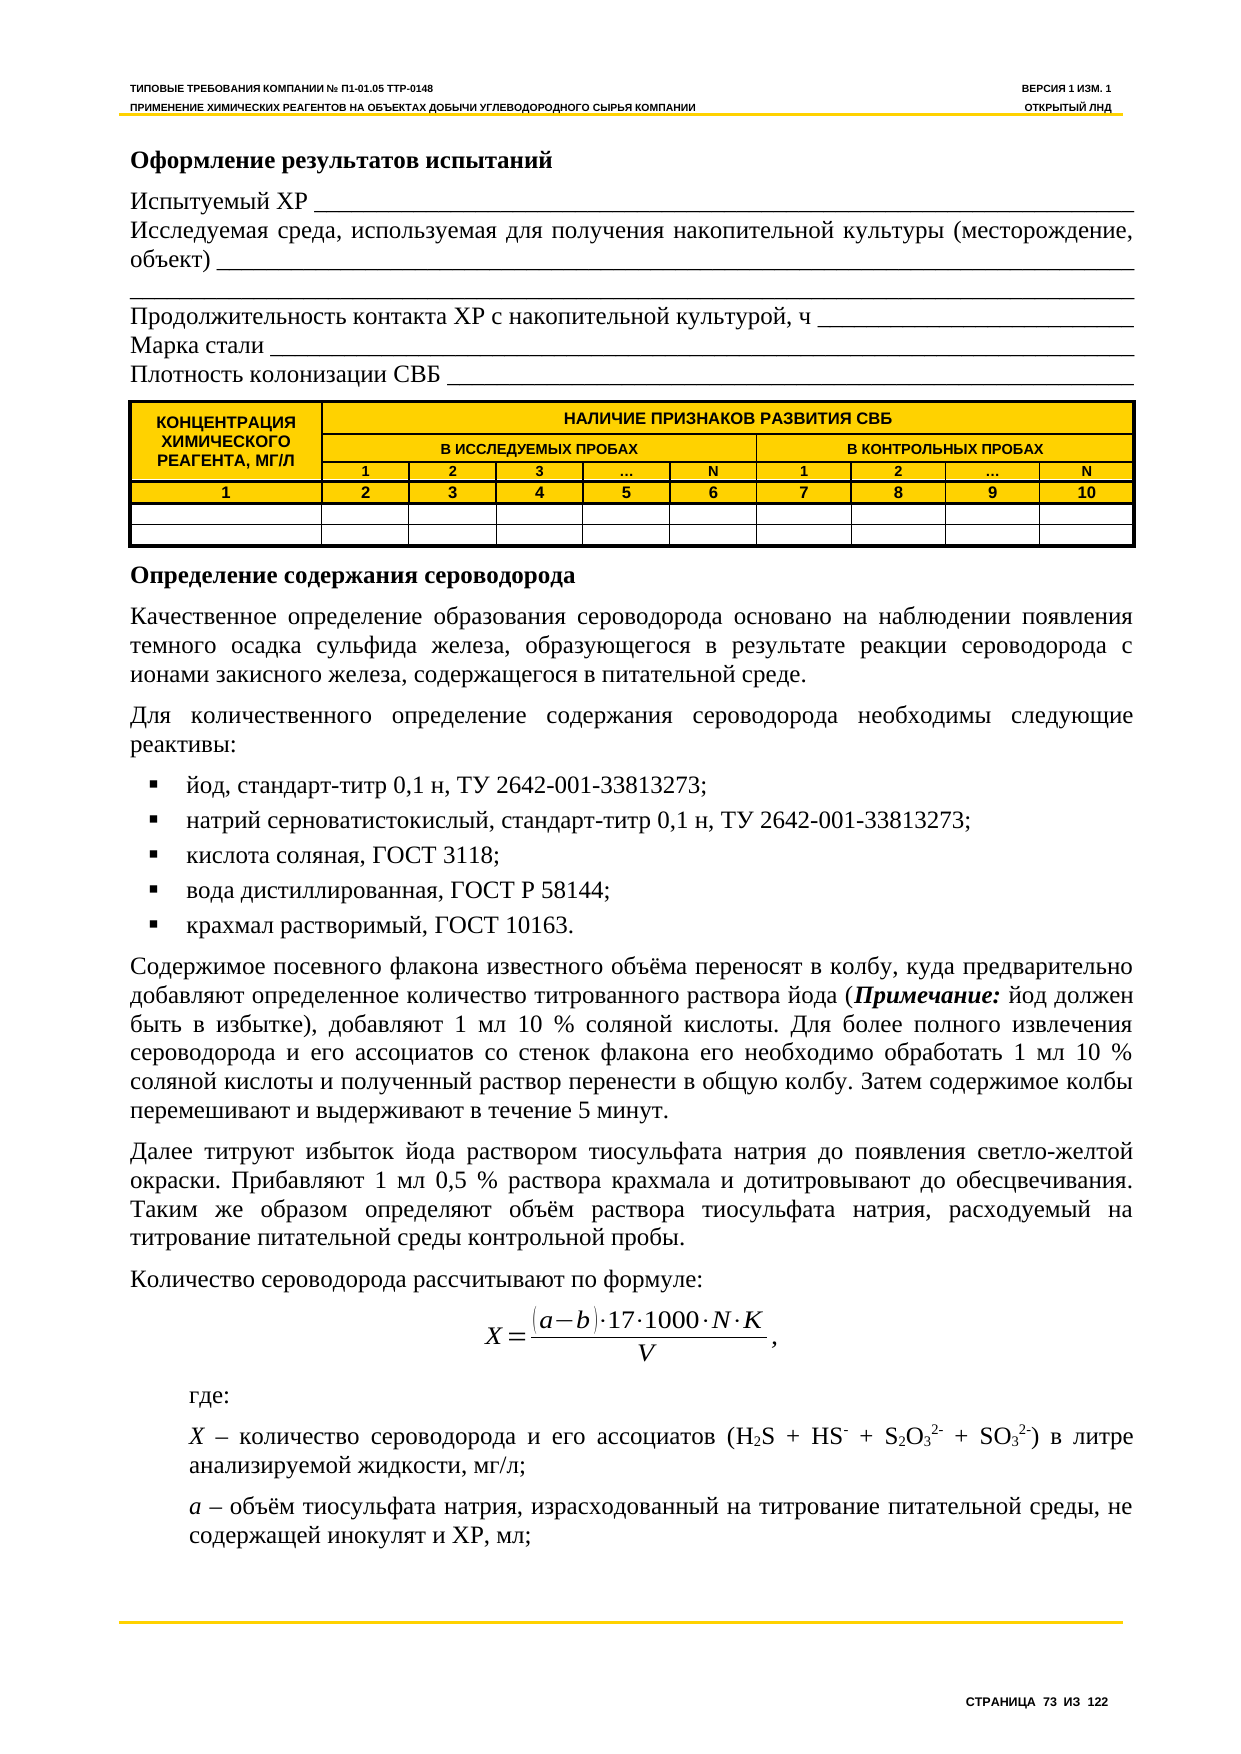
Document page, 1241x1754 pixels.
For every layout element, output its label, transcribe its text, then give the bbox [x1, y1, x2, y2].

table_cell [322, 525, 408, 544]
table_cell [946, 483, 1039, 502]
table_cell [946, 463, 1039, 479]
text Испытуемый ХР [130, 186, 1134, 215]
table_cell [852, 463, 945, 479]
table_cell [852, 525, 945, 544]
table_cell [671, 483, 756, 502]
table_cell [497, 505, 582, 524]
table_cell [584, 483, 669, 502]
text Далее титруют избыток йода раствором тиосульфата натрия до появления светло-желтой окраски. Прибавляют 1 мл 0,5 % раствора крахмала и дотитровывают до обесцвечивания. Таким же образом определяют объём раствора тиосульфата натрия, расходуемый на титрование питательной среды контрольной пробы. [130, 1136, 1134, 1251]
list вода дистиллированная, ГОСТ Р 58144; [148, 875, 1134, 904]
text Марка стали [130, 330, 1134, 359]
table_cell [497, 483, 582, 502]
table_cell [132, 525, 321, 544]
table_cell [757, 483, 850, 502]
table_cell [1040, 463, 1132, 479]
list натрий серноватистокислый, стандарт-титр 0,1 н, ТУ 2642-001-33813273; [148, 805, 1134, 834]
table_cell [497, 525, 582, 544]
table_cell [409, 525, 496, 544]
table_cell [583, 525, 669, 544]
text a – объём тиосульфата натрия, израсходованный на титрование питательной среды, не содержащей инокулят и ХР, мл; [189, 1491, 1134, 1549]
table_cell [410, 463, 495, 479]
text Количество сероводорода рассчитывают по формуле: [130, 1264, 1134, 1292]
text Оформление результатов испытаний [130, 145, 1134, 174]
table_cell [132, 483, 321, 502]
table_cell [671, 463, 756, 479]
list йод, стандарт-титр 0,1 н, ТУ 2642-001-33813273; [148, 770, 1134, 799]
text Качественное определение образования сероводорода основано на наблюдении появления темного осадка сульфида железа, образующегося в результате реакции сероводорода с ионами закисного железа, содержащегося в питательной среде. [130, 601, 1134, 687]
list кислота соляная, ГОСТ 3118; [148, 840, 1134, 869]
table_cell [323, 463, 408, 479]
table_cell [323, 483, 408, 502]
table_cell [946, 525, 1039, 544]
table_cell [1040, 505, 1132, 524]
text Исследуемая среда, используемая для получения накопительной культуры (месторождение, объект) [130, 215, 1134, 273]
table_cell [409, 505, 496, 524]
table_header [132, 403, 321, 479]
text где: [189, 1380, 1134, 1409]
text Определение содержания сероводорода [130, 560, 1134, 589]
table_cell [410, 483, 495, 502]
text Плотность колонизации СВБ [130, 359, 1134, 388]
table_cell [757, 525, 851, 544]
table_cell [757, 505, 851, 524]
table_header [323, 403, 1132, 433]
text Продолжительность контакта ХР с накопительной культурой, ч [130, 301, 1134, 330]
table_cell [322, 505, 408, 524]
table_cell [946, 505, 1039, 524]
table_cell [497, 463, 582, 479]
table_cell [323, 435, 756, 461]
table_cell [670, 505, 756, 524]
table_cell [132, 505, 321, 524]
text Для количественного определение содержания сероводорода необходимы следующие реактивы: [130, 700, 1134, 757]
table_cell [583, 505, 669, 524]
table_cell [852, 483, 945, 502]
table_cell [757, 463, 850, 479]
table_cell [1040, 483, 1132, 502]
list крахмал растворимый, ГОСТ 10163. [148, 910, 1134, 939]
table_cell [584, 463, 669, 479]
text X – количество сероводорода и его ассоциатов (H2S + HS- + S2O32- + SO32-) в литре анализируемой жидкости, мг/л; [189, 1421, 1134, 1479]
text Содержимое посевного флакона известного объёма переносят в колбу, куда предварительно добавляют определенное количество титрованного раствора йода (Примечание: йод должен быть в избытке), добавляют 1 мл 10 % соляной кислоты. Для более полного извлечения сероводорода и его ассоциатов со стенок флакона его необходимо обработать 1 мл 10 % соляной кислоты и полученный раствор перенести в общую колбу. Затем содержимое колбы перемешивают и выдерживают в течение 5 минут. [130, 951, 1134, 1124]
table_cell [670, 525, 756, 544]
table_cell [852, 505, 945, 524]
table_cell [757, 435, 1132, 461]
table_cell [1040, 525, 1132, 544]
